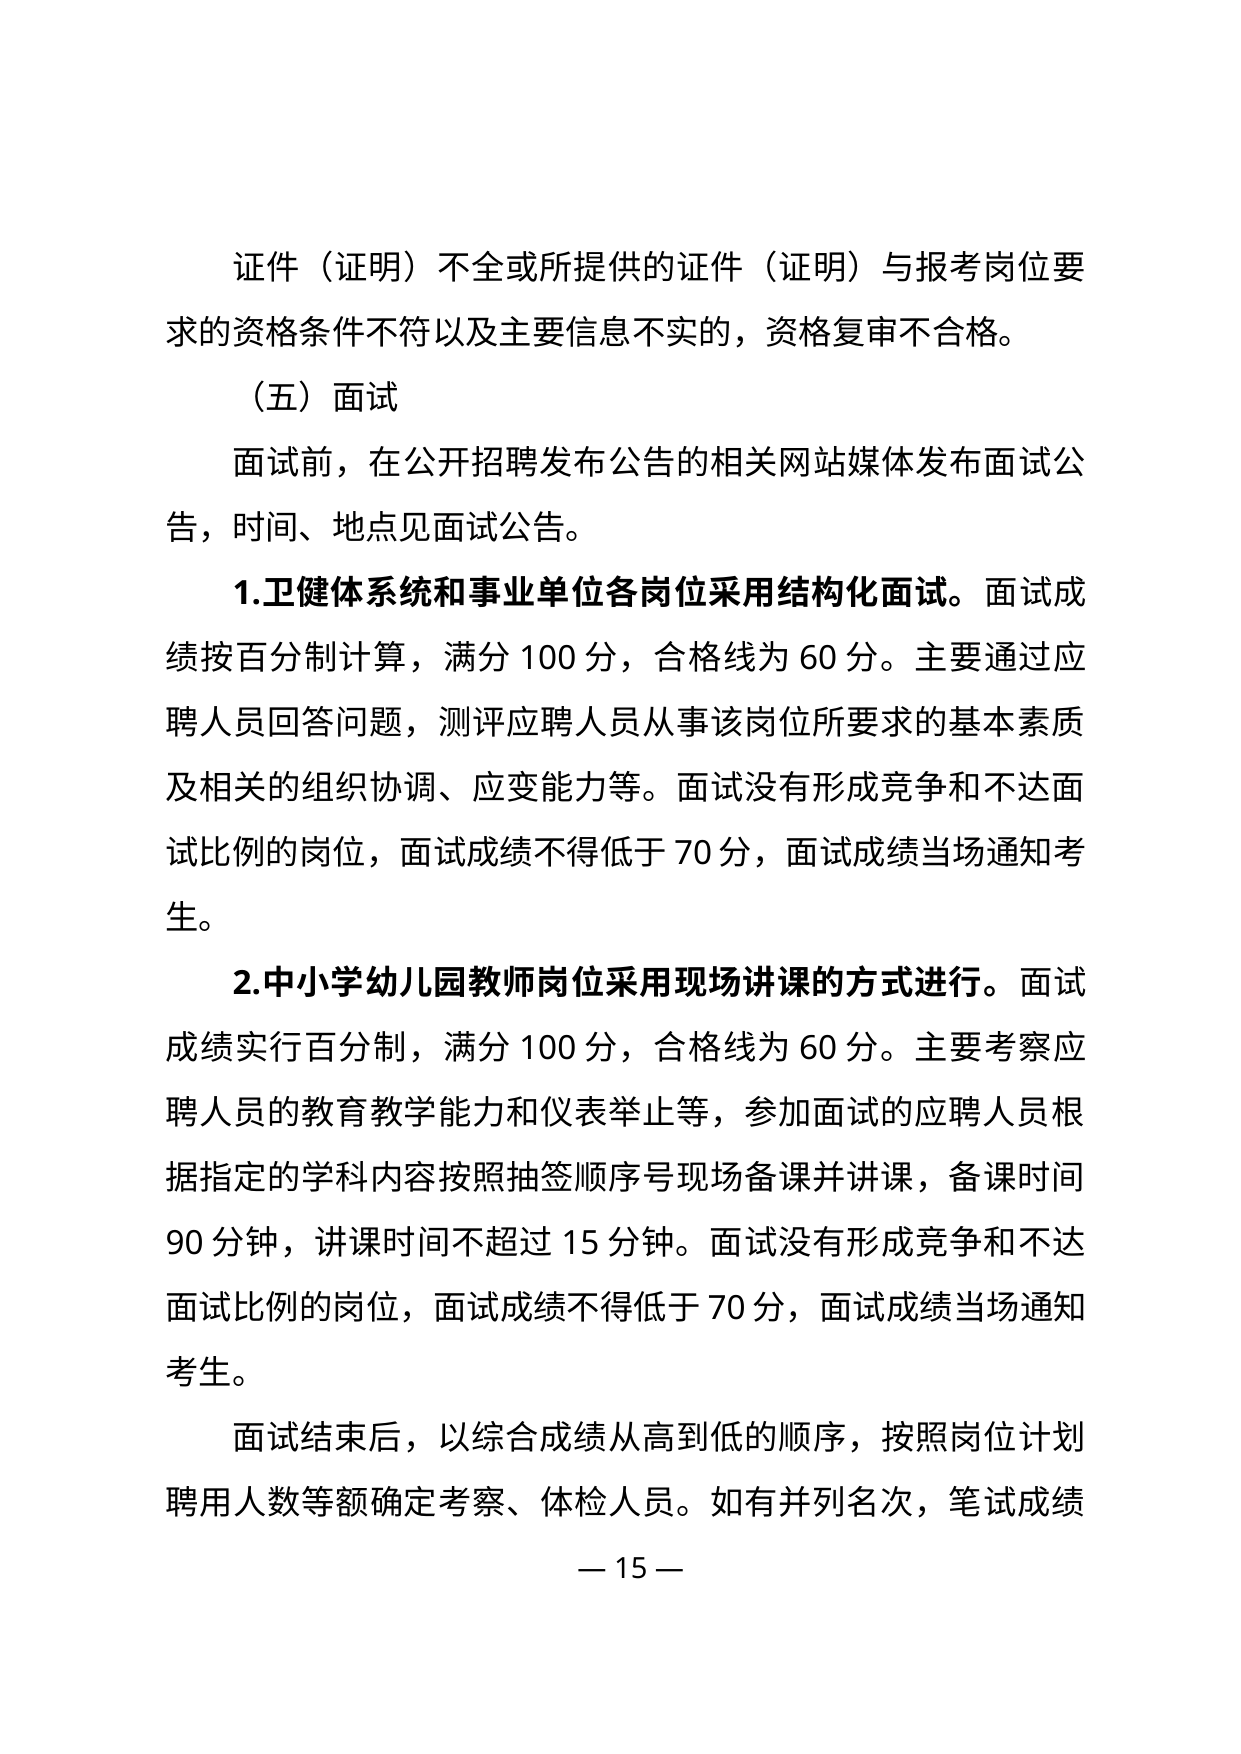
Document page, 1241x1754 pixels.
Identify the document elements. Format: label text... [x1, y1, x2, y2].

list （五）面试 [165, 363, 1087, 428]
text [165, 1403, 1087, 1533]
text 证件（证明）不全或所提供的证件（证明）与报考岗位要求的资格条件不符以及主要信息不实的，资格复审不合格。 [165, 233, 1087, 363]
text 2.中小学幼儿园教师岗位采用现场讲课的方式进行。面试成绩实行百分制，满分100分，合格线为60分。主要考察应聘人员的教育教学能力和仪表举止等，参加面试的应聘人员根据指定的学科内容按照抽签顺序号现场备课并讲课，备课时间90分钟，讲课时间不超过15分钟。面试没有形成竞争和不达面试比例的岗位，面试成绩不得低于70分，面试成绩当场通知考生。 [165, 948, 1087, 1403]
text 面试前，在公开招聘发布公告的相关网站媒体发布面试公告，时间、地点见面试公告。 [165, 428, 1087, 558]
text 1.卫健体系统和事业单位各岗位采用结构化面试。面试成绩按百分制计算，满分100分，合格线为60分。主要通过应聘人员回答问题，测评应聘人员从事该岗位所要求的基本素质及相关的组织协调、应变能力等。面试没有形成竞争和不达面试比例的岗位，面试成绩不得低于70分，面试成绩当场通知考生。 [165, 558, 1087, 948]
